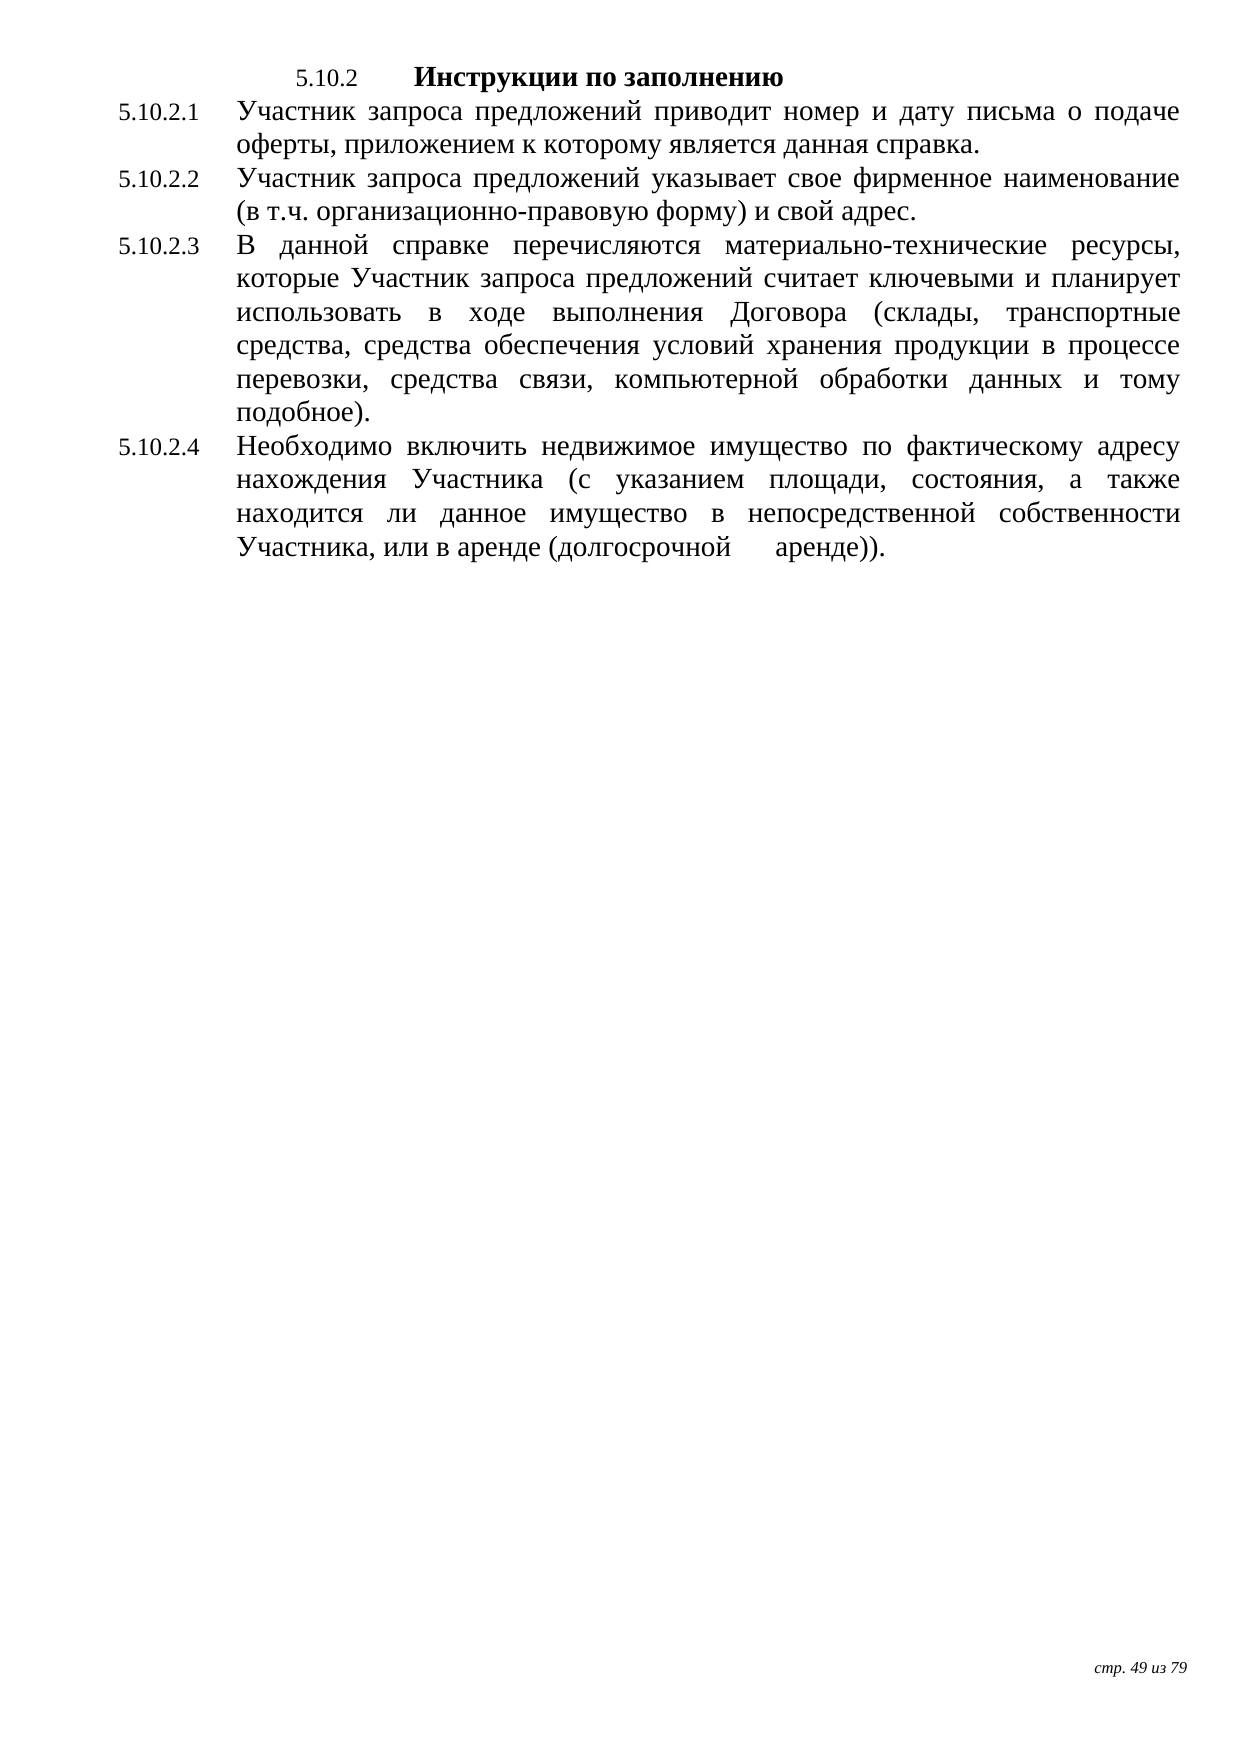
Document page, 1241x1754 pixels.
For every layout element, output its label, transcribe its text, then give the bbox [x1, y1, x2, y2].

text Участник запроса предложений указывает свое фирменное наименование (в т.ч. организационно-правовую форму) и свой адрес. [118, 160, 1181, 227]
text Необходимо включить недвижимое имущество по фактическому адресу нахождения Участника (с указанием площади, состояния, а также находится ли данное имущество в непосредственной собственности Участника, или в аренде (долгосрочной аренде)). [118, 428, 1181, 562]
text В данной справке перечисляются материально-технические ресурсы, которые Участник запроса предложений считает ключевыми и планирует использовать в ходе выполнения Договора (склады, транспортные средства, средства обеспечения условий хранения продукции в процессе перевозки, средства связи, компьютерной обработки данных и тому подобное). [118, 227, 1181, 428]
text Инструкции по заполнению [236, 59, 1181, 93]
text Участник запроса предложений приводит номер и дату письма о подаче оферты, приложением к которому является данная справка. [118, 93, 1181, 160]
